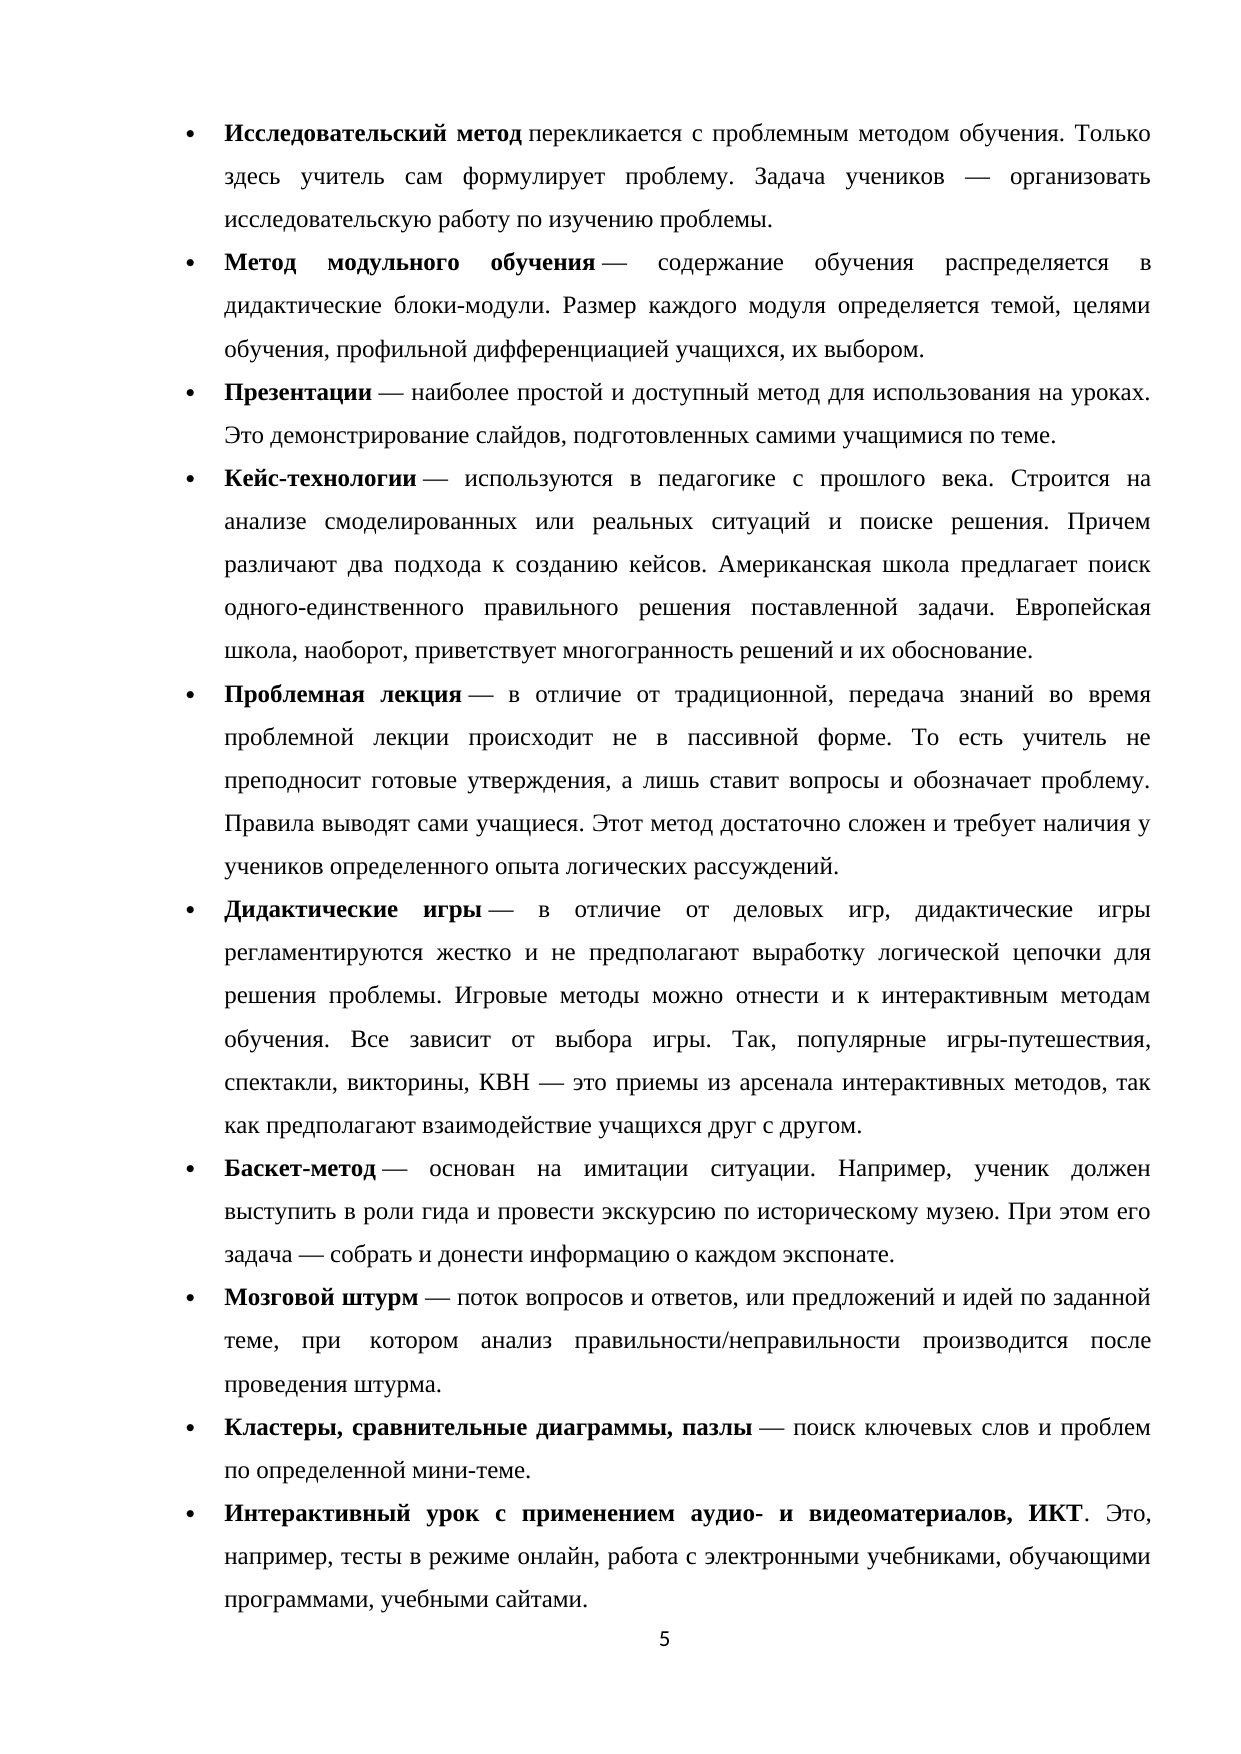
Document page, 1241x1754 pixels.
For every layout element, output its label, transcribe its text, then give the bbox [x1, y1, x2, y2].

list Презентации — наиболее простой и доступный метод для использования на уроках. Это демонстрирование слайдов, подготовленных самими учащимися по теме. [187, 377, 1152, 449]
list Дидактические игры — в отличие от деловых игр, дидактические игры регламентируются жестко и не предполагают выработку логической цепочки для решения проблемы. Игровые методы можно отнести и к интерактивным методам обучения. Все зависит от выбора игры. Так, популярные игры-путешествия, спектакли, викторины, КВН — это приемы из арсенала интерактивных методов, так как предполагают взаимодействие учащихся друг с другом. [187, 894, 1152, 1139]
list Интерактивный урок с применением аудио- и видеоматериалов, ИКТ. Это, например, тесты в режиме онлайн, работа с электронными учебниками, обучающими программами, учебными сайтами. [187, 1498, 1152, 1613]
list Исследовательский метод перекликается с проблемным методом обучения. Только здесь учитель сам формулирует проблему. Задача учеников — организовать исследовательскую работу по изучению проблемы. [187, 118, 1152, 233]
list Кейс-технологии — используются в педагогике с прошлого века. Строится на анализе смоделированных или реальных ситуаций и поиске решения. Причем различают два подхода к созданию кейсов. Американская школа предлагает поиск одного-единственного правильного решения поставленной задачи. Европейская школа, наоборот, приветствует многогранность решений и их обоснование. [187, 463, 1152, 664]
list Мозговой штурм — поток вопросов и ответов, или предложений и идей по заданной теме, при котором анализ правильности/неправильности производится после проведения штурма. [187, 1282, 1152, 1397]
list Баскет-метод — основан на имитации ситуации. Например, ученик должен выступить в роли гида и провести экскурсию по историческому музею. При этом его задача — собрать и донести информацию о каждом экспонате. [187, 1153, 1152, 1268]
list Метод модульного обучения — содержание обучения распределяется в дидактические блоки-модули. Размер каждого модуля определяется темой, целями обучения, профильной дифференциацией учащихся, их выбором. [187, 247, 1152, 362]
list Проблемная лекция — в отличие от традиционной, передача знаний во время проблемной лекции происходит не в пассивной форме. То есть учитель не преподносит готовые утверждения, а лишь ставит вопросы и обозначает проблему. Правила выводят сами учащиеся. Этот метод достаточно сложен и требует наличия у учеников определенного опыта логических рассуждений. [187, 679, 1152, 880]
list Кластеры, сравнительные диаграммы, пазлы — поиск ключевых слов и проблем по определенной мини-теме. [187, 1412, 1152, 1484]
